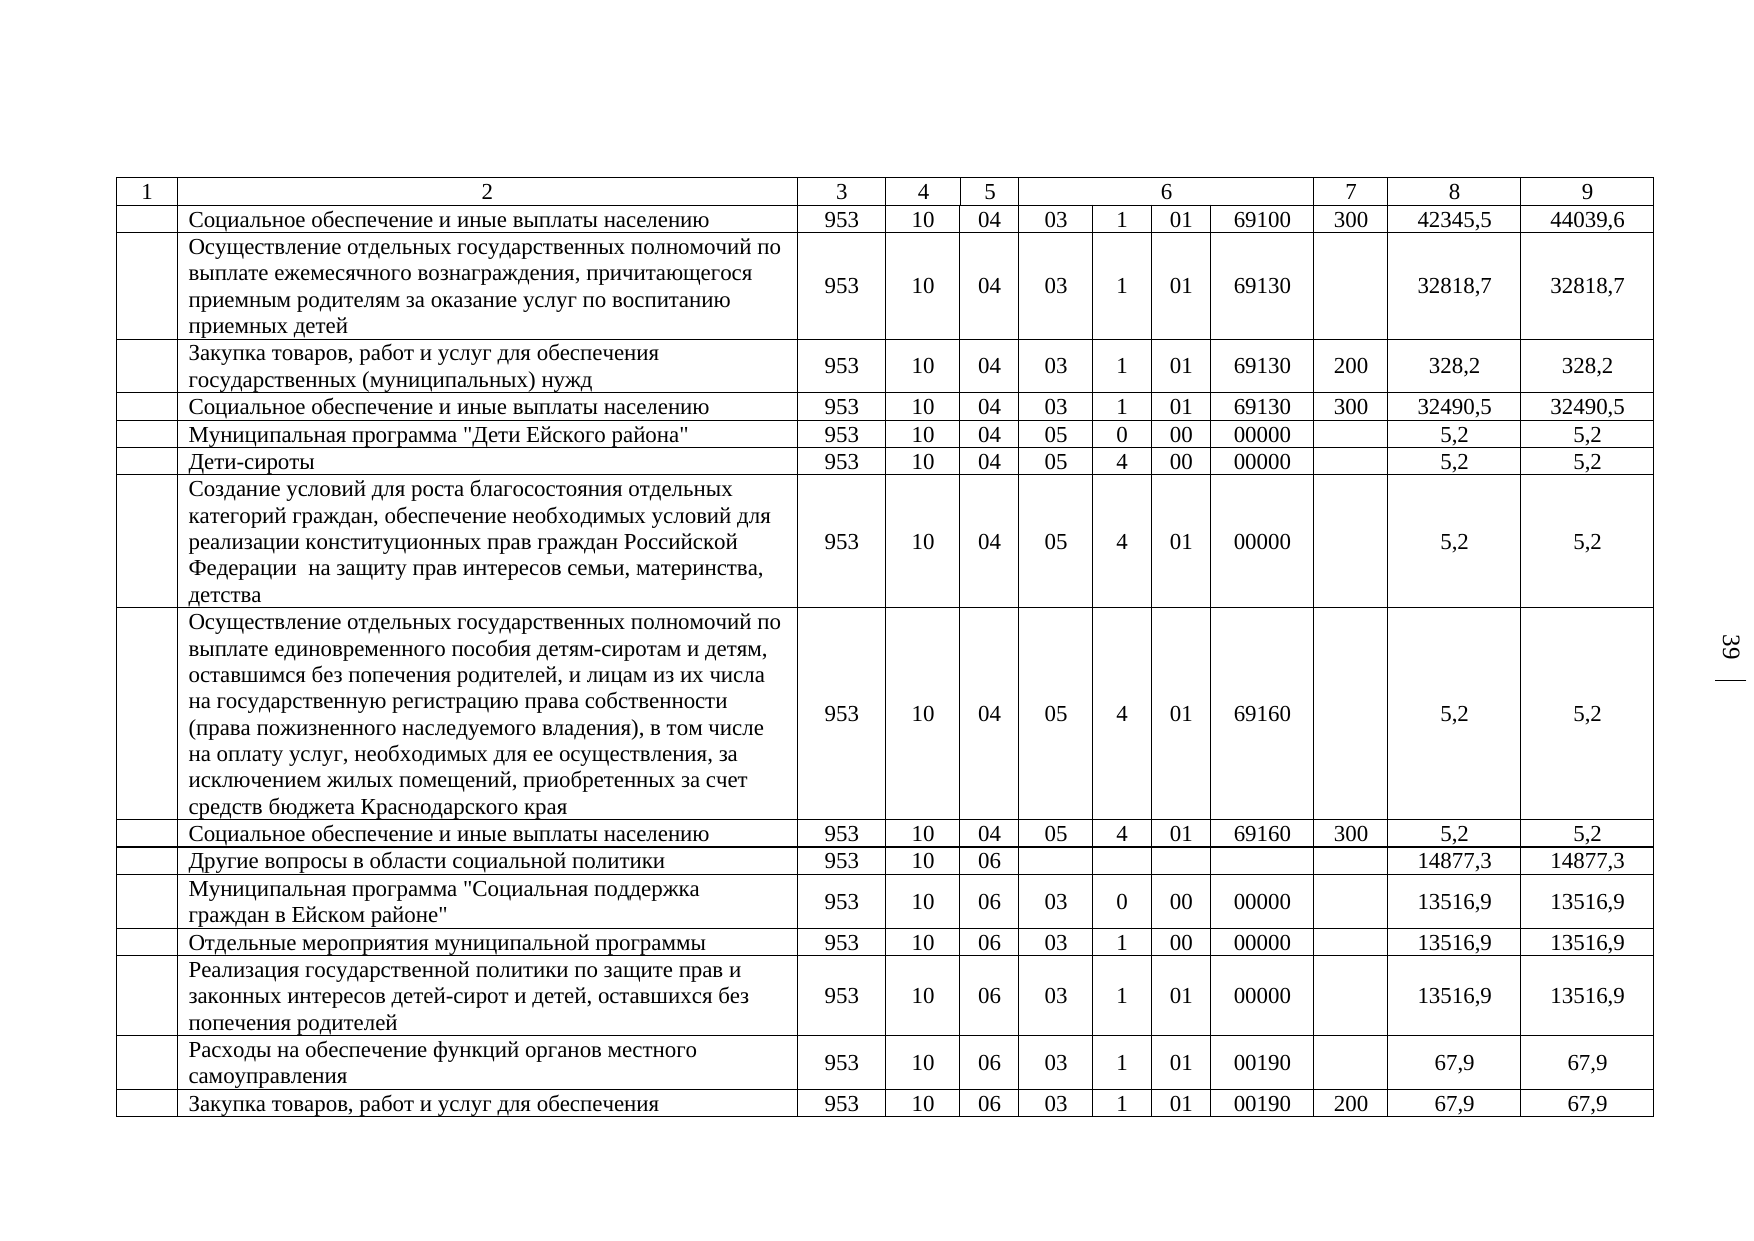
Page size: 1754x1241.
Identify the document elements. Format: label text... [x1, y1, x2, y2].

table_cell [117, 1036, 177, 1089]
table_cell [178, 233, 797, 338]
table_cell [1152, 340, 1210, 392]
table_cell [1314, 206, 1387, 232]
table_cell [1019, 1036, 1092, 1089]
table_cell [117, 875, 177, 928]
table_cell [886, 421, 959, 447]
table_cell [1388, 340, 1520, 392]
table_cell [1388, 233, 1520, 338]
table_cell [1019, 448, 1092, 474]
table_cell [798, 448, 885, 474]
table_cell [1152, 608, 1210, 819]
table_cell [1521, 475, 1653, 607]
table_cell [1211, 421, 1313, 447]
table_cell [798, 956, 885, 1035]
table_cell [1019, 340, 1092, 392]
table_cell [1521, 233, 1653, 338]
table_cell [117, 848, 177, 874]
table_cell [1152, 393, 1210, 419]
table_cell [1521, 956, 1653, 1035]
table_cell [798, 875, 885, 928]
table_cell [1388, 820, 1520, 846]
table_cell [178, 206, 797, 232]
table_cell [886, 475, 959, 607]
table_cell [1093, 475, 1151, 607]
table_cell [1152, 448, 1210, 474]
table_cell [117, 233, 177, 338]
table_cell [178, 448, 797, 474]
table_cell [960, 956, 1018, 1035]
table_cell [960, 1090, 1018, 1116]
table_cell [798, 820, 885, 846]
table_header 5 [961, 178, 1018, 204]
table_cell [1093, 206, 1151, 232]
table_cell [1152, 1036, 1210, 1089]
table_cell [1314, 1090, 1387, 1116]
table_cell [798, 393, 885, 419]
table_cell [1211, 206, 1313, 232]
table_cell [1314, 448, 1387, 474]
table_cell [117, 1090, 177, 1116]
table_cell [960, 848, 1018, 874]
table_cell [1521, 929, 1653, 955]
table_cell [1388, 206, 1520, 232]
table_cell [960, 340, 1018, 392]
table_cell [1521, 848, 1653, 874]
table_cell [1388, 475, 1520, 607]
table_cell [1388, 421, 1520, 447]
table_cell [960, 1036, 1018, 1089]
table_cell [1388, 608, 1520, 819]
table_header 2 [178, 178, 797, 204]
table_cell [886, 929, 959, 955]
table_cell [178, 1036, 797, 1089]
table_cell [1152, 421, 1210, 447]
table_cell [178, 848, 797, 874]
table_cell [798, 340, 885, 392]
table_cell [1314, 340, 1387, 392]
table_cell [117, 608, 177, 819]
table_header 8 [1388, 178, 1520, 204]
table_header 4 [886, 178, 960, 204]
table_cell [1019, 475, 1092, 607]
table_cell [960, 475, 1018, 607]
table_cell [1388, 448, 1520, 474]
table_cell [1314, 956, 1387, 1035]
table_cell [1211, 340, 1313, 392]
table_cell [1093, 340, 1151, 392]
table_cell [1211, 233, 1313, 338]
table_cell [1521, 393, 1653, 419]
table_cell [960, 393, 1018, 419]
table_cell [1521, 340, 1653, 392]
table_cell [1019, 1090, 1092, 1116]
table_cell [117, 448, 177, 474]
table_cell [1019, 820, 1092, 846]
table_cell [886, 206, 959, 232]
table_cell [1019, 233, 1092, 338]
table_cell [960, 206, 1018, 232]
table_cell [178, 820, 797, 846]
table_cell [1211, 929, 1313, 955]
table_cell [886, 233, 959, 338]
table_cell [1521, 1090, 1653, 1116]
table_header 1 [117, 178, 177, 204]
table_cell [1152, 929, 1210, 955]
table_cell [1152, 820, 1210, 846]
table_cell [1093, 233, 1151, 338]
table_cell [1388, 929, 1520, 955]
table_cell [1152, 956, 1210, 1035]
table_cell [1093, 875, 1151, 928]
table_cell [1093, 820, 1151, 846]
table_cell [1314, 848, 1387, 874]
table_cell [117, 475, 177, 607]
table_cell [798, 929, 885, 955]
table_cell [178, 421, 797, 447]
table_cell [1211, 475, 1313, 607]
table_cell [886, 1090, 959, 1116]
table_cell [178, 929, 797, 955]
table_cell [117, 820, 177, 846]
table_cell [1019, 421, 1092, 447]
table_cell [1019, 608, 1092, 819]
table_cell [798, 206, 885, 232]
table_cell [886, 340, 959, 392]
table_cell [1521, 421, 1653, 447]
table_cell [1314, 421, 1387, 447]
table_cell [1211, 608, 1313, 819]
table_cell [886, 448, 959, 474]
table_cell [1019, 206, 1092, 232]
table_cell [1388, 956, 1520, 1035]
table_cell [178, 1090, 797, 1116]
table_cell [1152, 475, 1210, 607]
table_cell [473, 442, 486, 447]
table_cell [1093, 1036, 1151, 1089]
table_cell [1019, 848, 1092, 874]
table_header 9 [1521, 178, 1653, 204]
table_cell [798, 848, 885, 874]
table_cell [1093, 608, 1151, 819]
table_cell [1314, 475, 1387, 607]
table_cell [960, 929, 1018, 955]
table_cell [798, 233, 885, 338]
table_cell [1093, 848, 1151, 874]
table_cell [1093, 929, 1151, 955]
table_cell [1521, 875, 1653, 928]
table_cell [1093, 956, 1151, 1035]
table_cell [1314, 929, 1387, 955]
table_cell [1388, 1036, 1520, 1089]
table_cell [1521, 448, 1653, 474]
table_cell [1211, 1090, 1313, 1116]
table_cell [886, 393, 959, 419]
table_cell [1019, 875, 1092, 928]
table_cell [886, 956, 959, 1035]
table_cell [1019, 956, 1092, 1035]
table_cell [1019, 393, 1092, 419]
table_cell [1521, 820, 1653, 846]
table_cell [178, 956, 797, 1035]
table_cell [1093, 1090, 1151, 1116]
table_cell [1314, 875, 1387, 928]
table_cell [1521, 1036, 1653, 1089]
table_header 3 [798, 178, 885, 204]
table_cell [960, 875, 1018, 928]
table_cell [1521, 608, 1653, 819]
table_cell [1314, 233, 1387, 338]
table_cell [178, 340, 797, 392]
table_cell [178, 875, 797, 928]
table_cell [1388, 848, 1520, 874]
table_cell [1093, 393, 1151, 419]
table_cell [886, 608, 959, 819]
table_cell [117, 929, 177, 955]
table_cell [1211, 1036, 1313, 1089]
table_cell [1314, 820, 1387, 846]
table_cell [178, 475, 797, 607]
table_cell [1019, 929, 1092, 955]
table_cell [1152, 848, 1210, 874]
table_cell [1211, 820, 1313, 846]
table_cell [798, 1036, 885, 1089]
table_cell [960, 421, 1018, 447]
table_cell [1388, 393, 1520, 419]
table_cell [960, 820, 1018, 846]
table_header 7 [1314, 178, 1387, 204]
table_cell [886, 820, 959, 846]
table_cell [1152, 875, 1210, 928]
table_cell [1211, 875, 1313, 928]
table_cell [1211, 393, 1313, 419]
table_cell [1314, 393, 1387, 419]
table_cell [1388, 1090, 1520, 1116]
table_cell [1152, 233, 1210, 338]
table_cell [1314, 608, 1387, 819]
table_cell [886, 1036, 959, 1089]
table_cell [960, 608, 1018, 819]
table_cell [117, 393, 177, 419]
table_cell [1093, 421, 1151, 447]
table_header 6 [1019, 178, 1313, 204]
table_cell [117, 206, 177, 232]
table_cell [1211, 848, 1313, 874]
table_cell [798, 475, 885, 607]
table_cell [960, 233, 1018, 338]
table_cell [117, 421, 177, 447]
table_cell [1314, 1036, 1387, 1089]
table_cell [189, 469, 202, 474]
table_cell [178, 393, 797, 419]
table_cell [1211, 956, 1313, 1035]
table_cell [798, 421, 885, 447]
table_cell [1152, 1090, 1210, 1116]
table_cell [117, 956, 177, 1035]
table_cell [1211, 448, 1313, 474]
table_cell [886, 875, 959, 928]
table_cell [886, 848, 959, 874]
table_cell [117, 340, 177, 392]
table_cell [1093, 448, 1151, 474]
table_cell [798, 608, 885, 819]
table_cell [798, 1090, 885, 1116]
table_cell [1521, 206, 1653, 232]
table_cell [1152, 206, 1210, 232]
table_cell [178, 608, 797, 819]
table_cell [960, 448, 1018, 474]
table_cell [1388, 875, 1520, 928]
